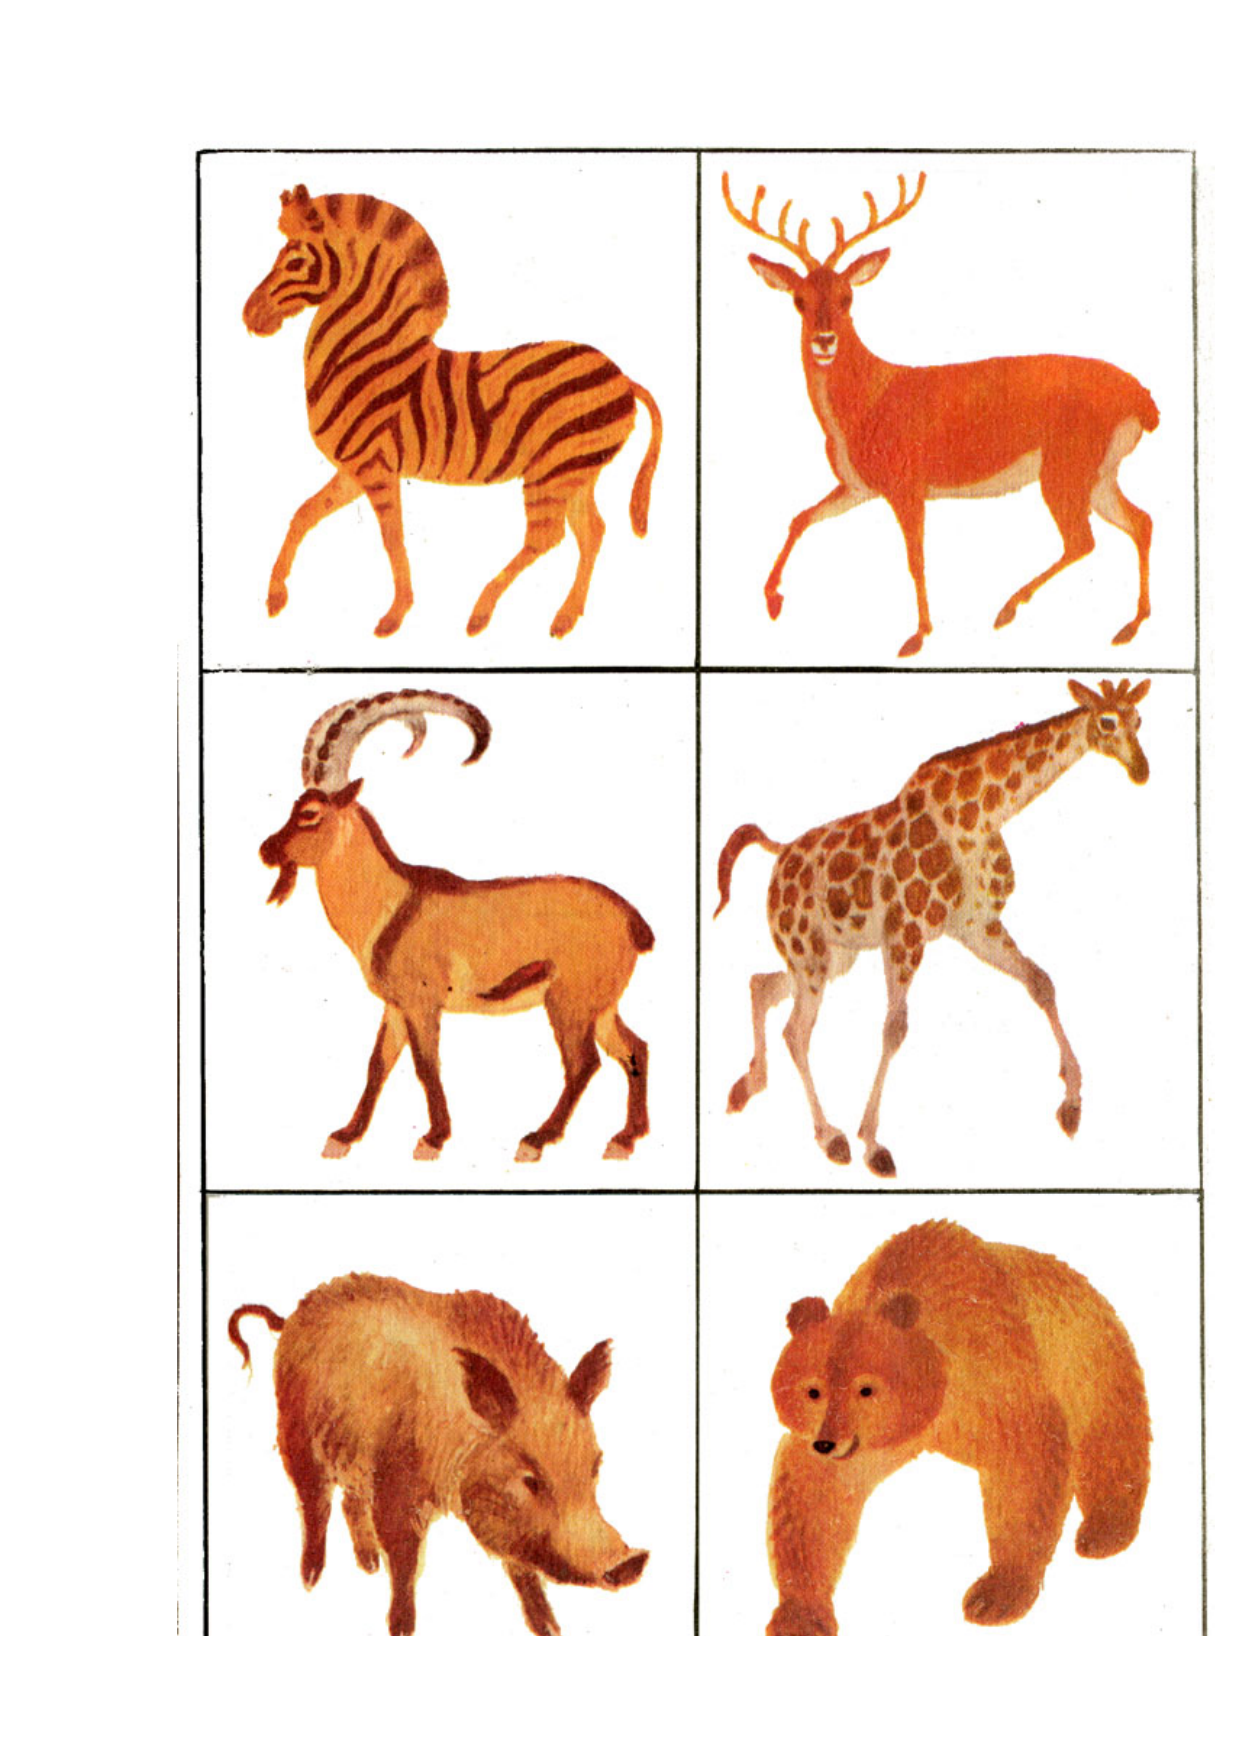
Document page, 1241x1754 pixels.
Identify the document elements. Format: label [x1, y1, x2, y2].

picture [177, 118, 1215, 1636]
